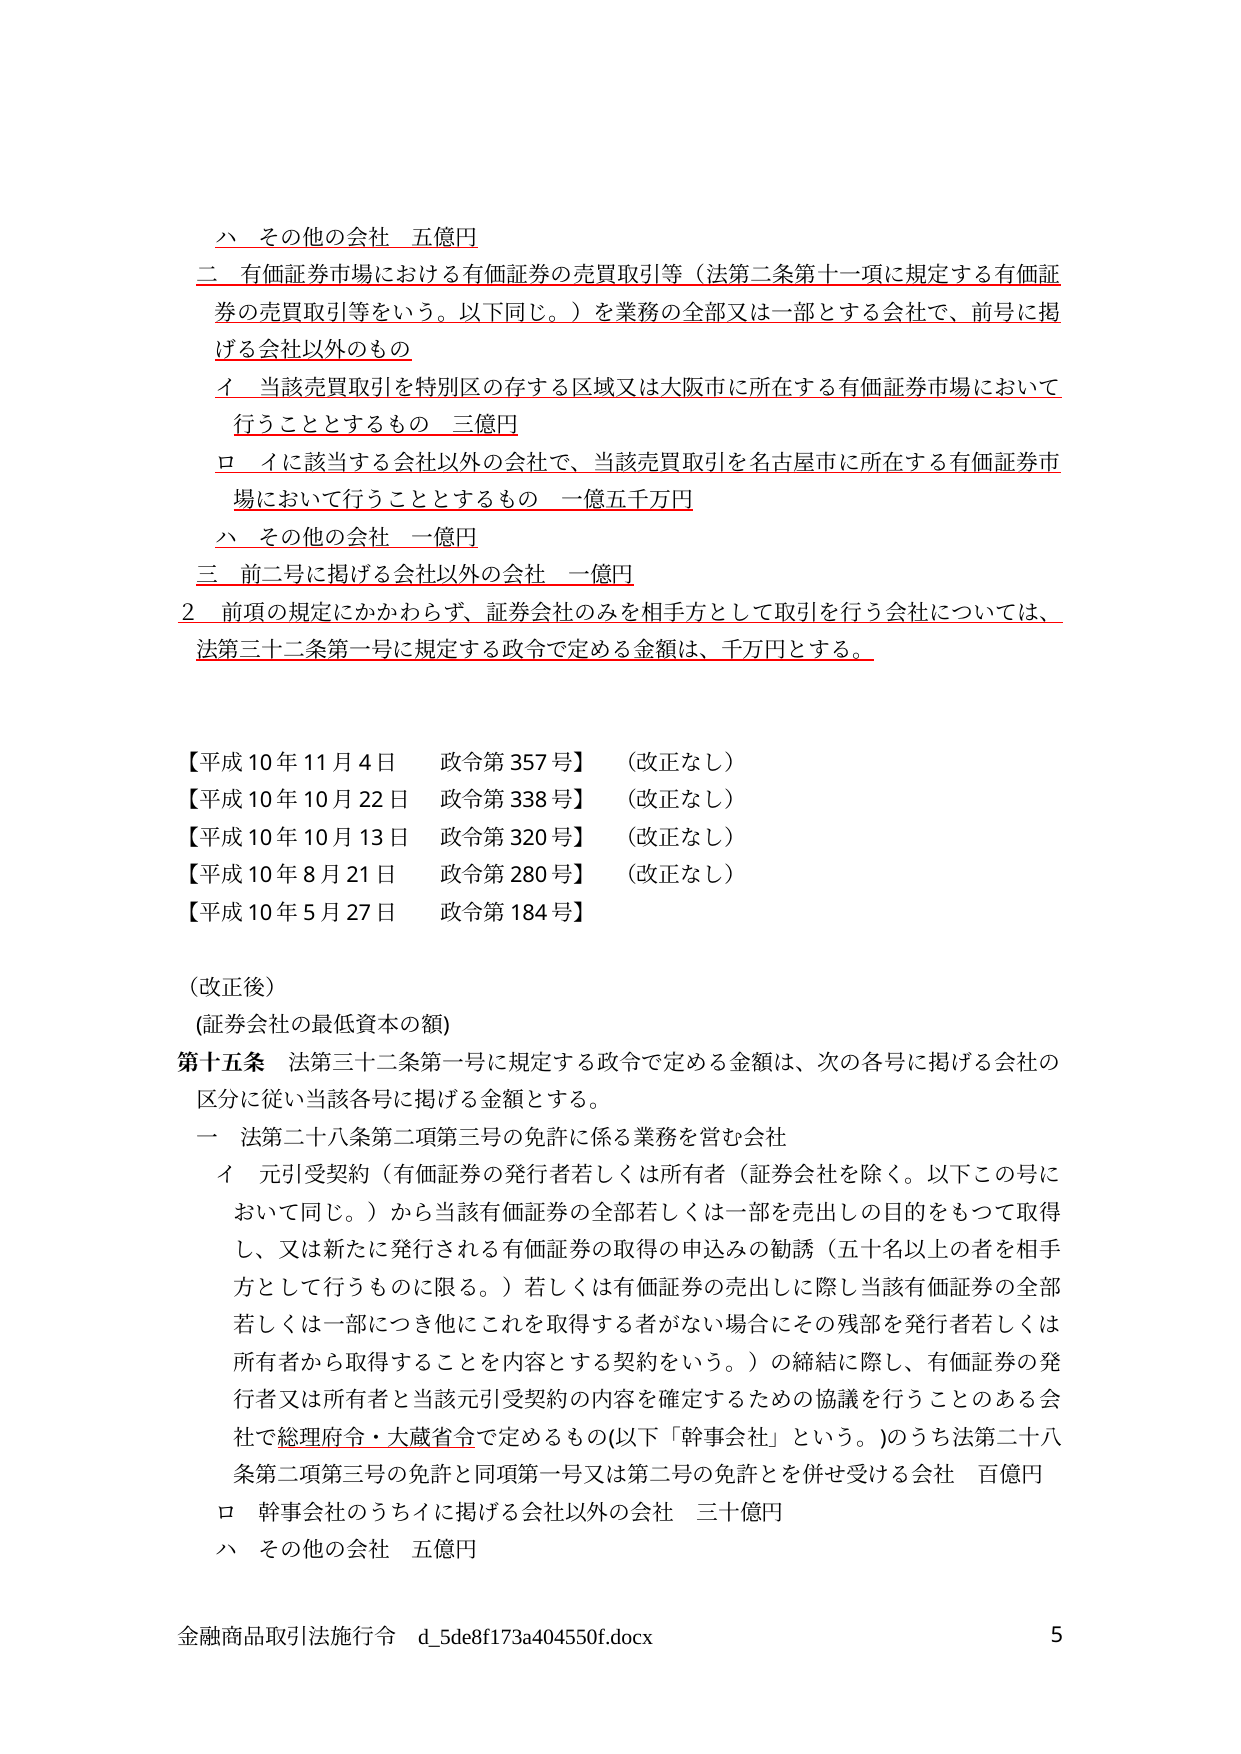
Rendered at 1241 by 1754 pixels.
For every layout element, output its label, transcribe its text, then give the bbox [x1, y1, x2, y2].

text 【平成10年8月21日 政令第280号】 （改正なし） [177, 854, 1063, 892]
text 【平成10年10月13日 政令第320号】 （改正なし） [177, 817, 1063, 854]
text 二 有価証券市場における有価証券の売買取引等（法第二条第十一項に規定する有価証券の売買取引等をいう。以下同じ。）を業務の全部又は一部とする会社で、前号に掲げる会社以外のもの [196, 254, 1063, 367]
text ２ 前項の規定にかかわらず、証券会社のみを相手方として取引を行う会社については、法第三十二条第一号に規定する政令で定める金額は、千万円とする。 [177, 592, 1063, 622]
text イ 当該売買取引を特別区の存する区域又は大阪市に所在する有価証券市場において行うこととするもの 三億円 [215, 367, 1063, 442]
text ロ 幹事会社のうちイに掲げる会社以外の会社 三十億円 [215, 1492, 1063, 1529]
text 【平成10年10月22日 政令第338号】 （改正なし） [177, 779, 1063, 817]
text 三 前二号に掲げる会社以外の会社 一億円 [196, 554, 1063, 592]
text 【平成10年11月4日 政令第357号】 （改正なし） [177, 742, 1063, 779]
text 第十五条 法第三十二条第一号に規定する政令で定める金額は、次の各号に掲げる会社の区分に従い当該各号に掲げる金額とする。 [177, 1042, 1063, 1117]
text （改正後） [177, 967, 1063, 1004]
text 【平成10年5月27日 政令第184号】 [177, 892, 1063, 929]
text (証券会社の最低資本の額) [196, 1004, 1063, 1042]
text ハ その他の会社 五億円 [215, 1529, 1063, 1567]
text ロ イに該当する会社以外の会社で、当該売買取引を名古屋市に所在する有価証券市場において行うこととするもの 一億五千万円 [215, 442, 1063, 517]
text 一 法第二十八条第二項第三号の免許に係る業務を営む会社 [196, 1117, 1063, 1154]
text ハ その他の会社 五億円 [215, 217, 1063, 254]
text ２ 前項の規定にかかわらず、証券会社のみを相手方として取引を行う会社については、法第三十二条第一号に規定する政令で定める金額は、千万円とする。 [177, 623, 1063, 667]
text イ 元引受契約（有価証券の発行者若しくは所有者（証券会社を除く。以下この号において同じ。）から当該有価証券の全部若しくは一部を売出しの目的をもつて取得し、又は新たに発行される有価証券の取得の申込みの勧誘（五十名以上の者を相手方として行うものに限る。）若しくは有価証券の売出しに際し当該有価証券の全部若しくは一部につき他にこれを取得する者がない場合にその残部を発行者若しくは所有者から取得することを内容とする契約をいう。）の締結に際し、有価証券の発行者又は所有者と当該元引受契約の内容を確定するための協議を行うことのある会社で総理府令・大蔵省令で定めるもの(以下「幹事会社」という。)のうち法第二十八条第二項第三号の免許と同項第一号又は第二号の免許とを併せ受ける会社 百億円 [215, 1154, 1063, 1492]
text ハ その他の会社 一億円 [215, 517, 1063, 554]
